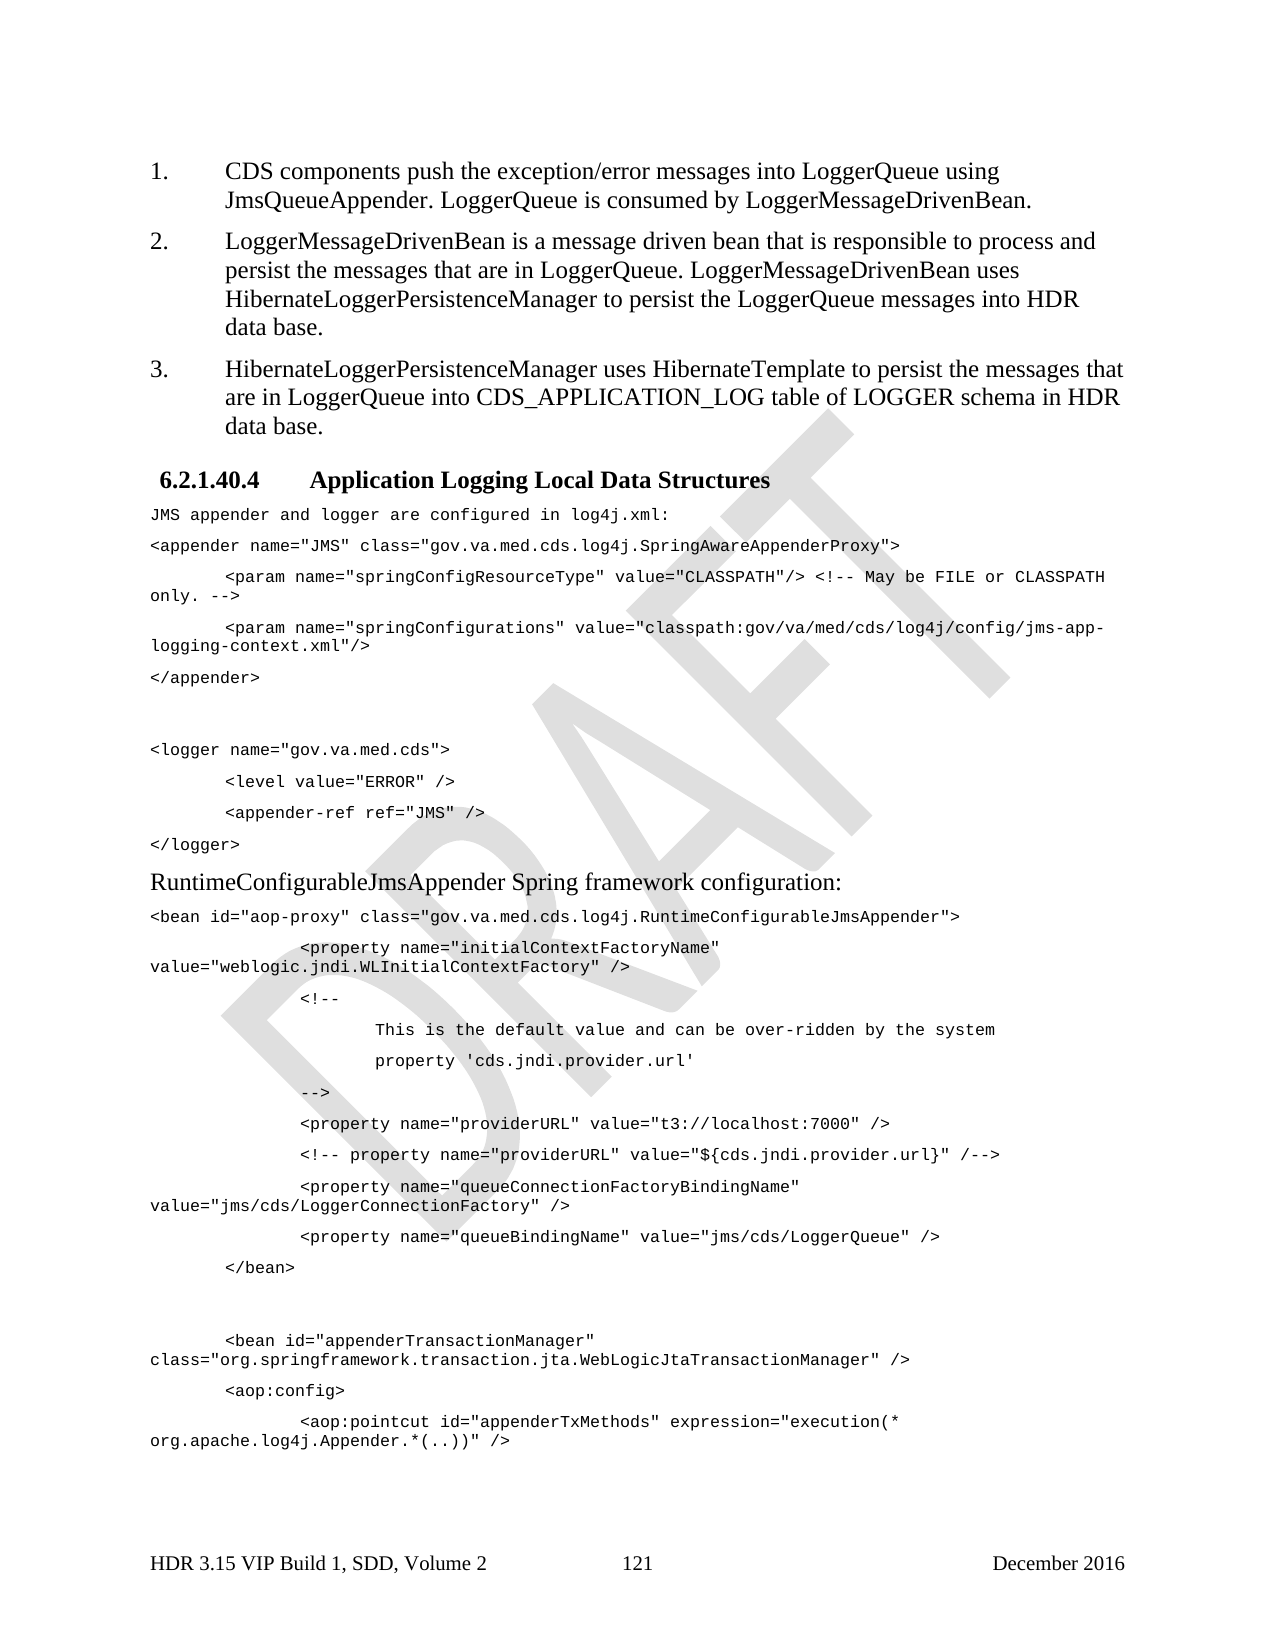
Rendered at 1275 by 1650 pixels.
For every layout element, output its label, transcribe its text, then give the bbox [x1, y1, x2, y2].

text <property name="providerURL" value="t3://localhost:7000" /> [150, 1116, 1125, 1134]
text RuntimeConfigurableJmsAppender Spring framework configuration: [150, 867, 1125, 896]
text <bean id="appenderTransactionManager" class="org.springframework.transaction.jta.WebLogicJtaTransactionManager" /> [150, 1332, 1125, 1370]
list HibernateLoggerPersistenceManager uses HibernateTemplate to persist the messages that are in LoggerQueue into CDS_APPLICATION_LOG table of LOGGER schema in HDR data base. [150, 354, 1125, 440]
text <!-- [150, 990, 1125, 1009]
text <appender name="JMS" class="gov.va.med.cds.log4j.SpringAwareAppenderProxy"> [150, 538, 1125, 556]
text </logger> [150, 836, 1125, 855]
text This is the default value and can be over-ridden by the system [150, 1022, 1125, 1040]
text <bean id="aop-proxy" class="gov.va.med.cds.log4j.RuntimeConfigurableJmsAppender"> [150, 909, 1125, 927]
text property 'cds.jndi.provider.url' [150, 1053, 1125, 1072]
text <aop:pointcut id="appenderTxMethods" expression="execution(* org.apache.log4j.Appender.*(..))" /> [150, 1414, 1125, 1452]
text <logger name="gov.va.med.cds"> [150, 742, 1125, 761]
text --> [150, 1084, 1125, 1103]
text </appender> [150, 669, 1125, 688]
text <!-- property name="providerURL" value="${cds.jndi.provider.url}" /--> [150, 1147, 1125, 1166]
text <property name="queueBindingName" value="jms/cds/LoggerQueue" /> [150, 1228, 1125, 1247]
text <level value="ERROR" /> [150, 773, 1125, 792]
text <param name="springConfigResourceType" value="CLASSPATH"/> <!-- May be FILE or CLASSPATH only. --> [150, 569, 1125, 607]
text <appender-ref ref="JMS" /> [150, 805, 1125, 823]
text </bean> [150, 1260, 1125, 1279]
subtitle Application Logging Local Data Structures [159, 465, 1125, 494]
text <aop:config> [150, 1383, 1125, 1402]
text JMS appender and logger are configured in log4j.xml: [150, 506, 1125, 525]
text <property name="initialContextFactoryName" value="weblogic.jndi.WLInitialContextFactory" /> [150, 940, 1125, 978]
text <param name="springConfigurations" value="classpath:gov/va/med/cds/log4j/config/jms-app-logging-context.xml"/> [150, 619, 1125, 657]
list LoggerMessageDrivenBean is a message driven bean that is responsible to process and persist the messages that are in LoggerQueue. LoggerMessageDrivenBean uses HibernateLoggerPersistenceManager to persist the LoggerQueue messages into HDR data base. [150, 226, 1125, 341]
text <property name="queueConnectionFactoryBindingName" value="jms/cds/LoggerConnectionFactory" /> [150, 1178, 1125, 1216]
list CDS components push the exception/error messages into LoggerQueue using JmsQueueAppender. LoggerQueue is consumed by LoggerMessageDrivenBean. [150, 156, 1125, 214]
